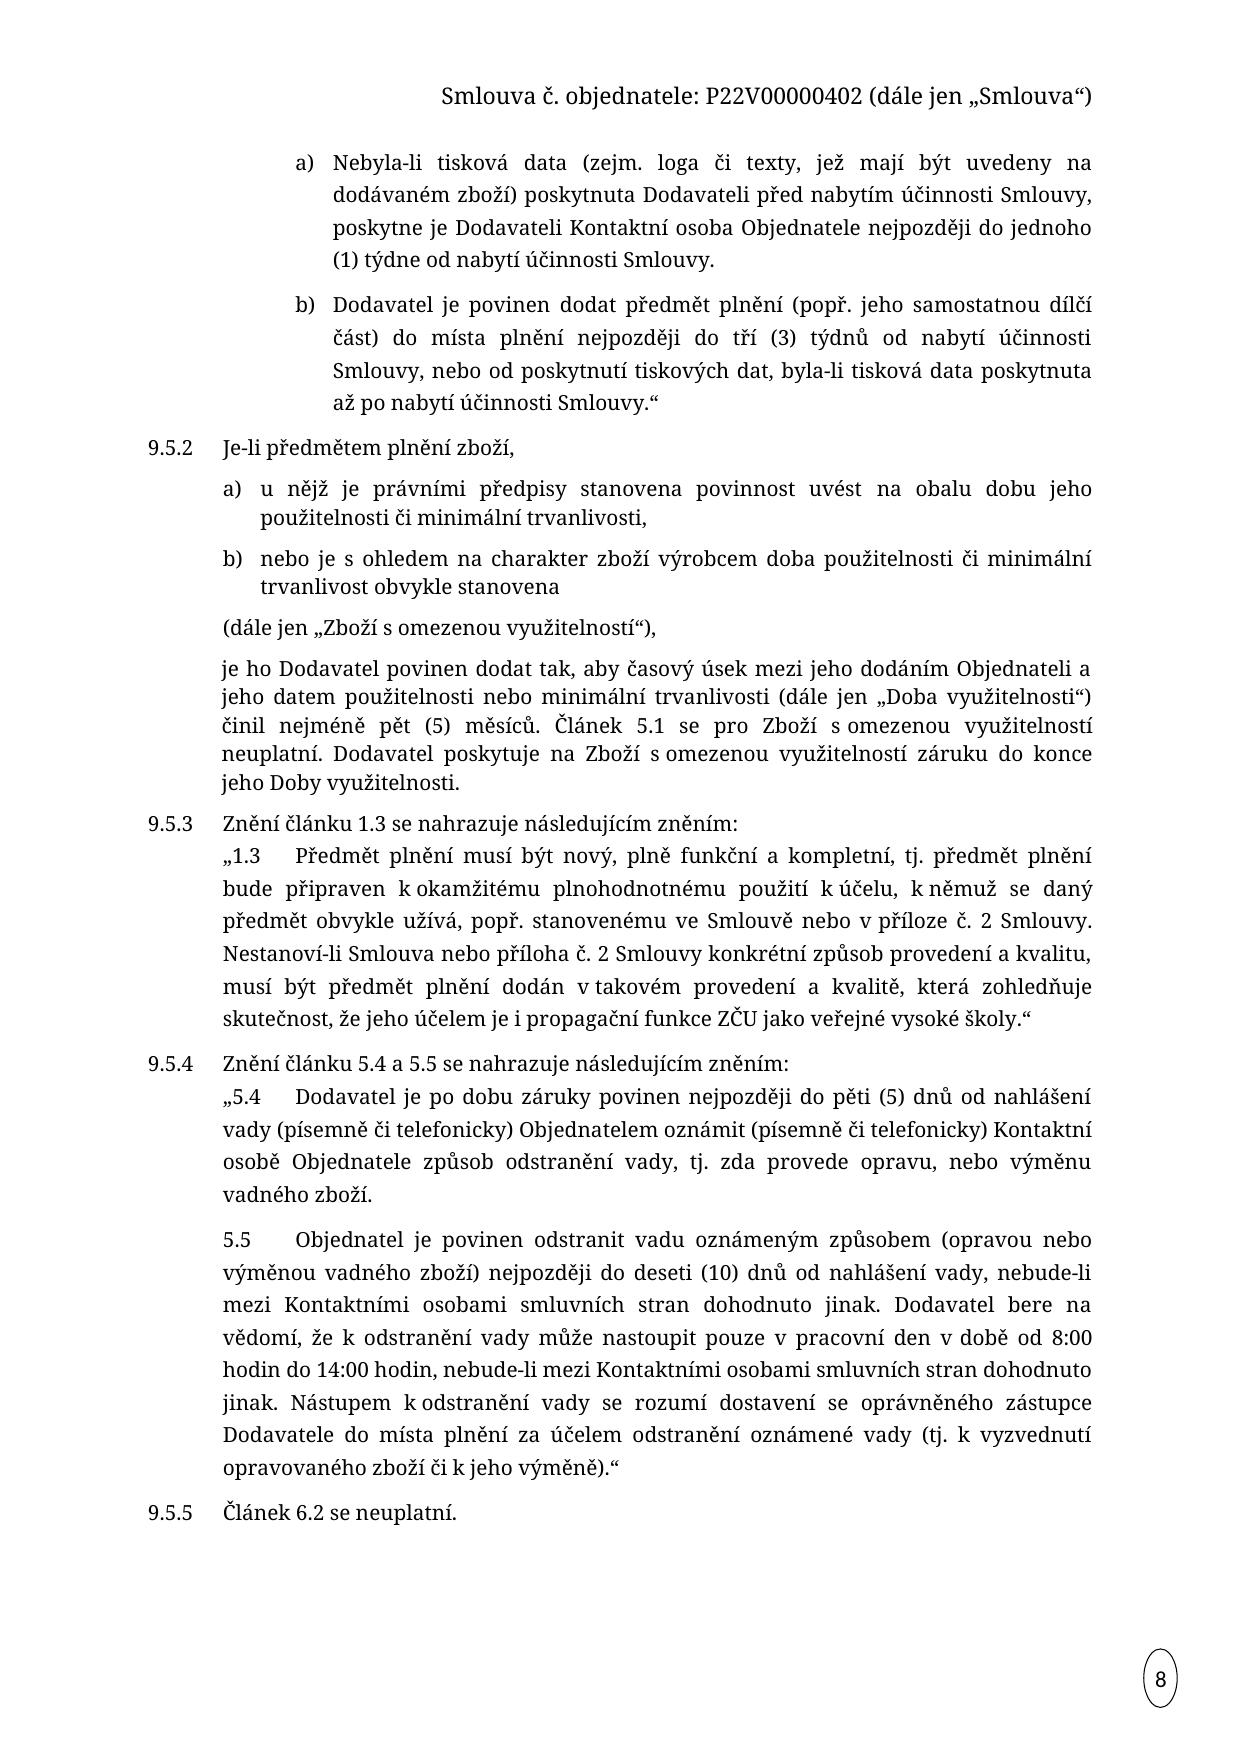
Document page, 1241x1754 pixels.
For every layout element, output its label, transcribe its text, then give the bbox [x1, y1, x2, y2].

list „1.3 Předmět plnění musí být nový, plně funkční a kompletní, tj. předmět plnění bude připraven k okamžitému plnohodnotnému použití k účelu, k němuž se daný předmět obvykle užívá, popř. stanovenému ve Smlouvě nebo v příloze č. 2 Smlouvy. Nestanoví-li Smlouva nebo příloha č. 2 Smlouvy konkrétní způsob provedení a kvalitu, musí být předmět plnění dodán v takovém provedení a kvalitě, která zohledňuje skutečnost, že jeho účelem je i propagační funkce ZČU jako veřejné vysoké školy.“ [223, 841, 1093, 1033]
list Článek 6.2 se neuplatní. [148, 1498, 1093, 1527]
list Znění článku 5.4 a 5.5 se nahrazuje následujícím zněním: [148, 1049, 1093, 1078]
list Nebyla-li tisková data (zejm. loga či texty, jež mají být uvedeny na dodávaném zboží) poskytnuta Dodavateli před nabytím účinnosti Smlouvy, poskytne je Dodavateli Kontaktní osoba Objednatele nejpozději do jednoho (1) týdne od nabytí účinnosti Smlouvy. [295, 148, 1093, 274]
list Dodavatel je povinen dodat předmět plnění (popř. jeho samostatnou dílčí část) do místa plnění nejpozději do tří (3) týdnů od nabytí účinnosti Smlouvy, nebo od poskytnutí tiskových dat, byla-li tisková data poskytnuta až po nabytí účinnosti Smlouvy.“ [295, 291, 1093, 417]
list Znění článku 1.3 se nahrazuje následujícím zněním: [148, 809, 1093, 837]
list u nějž je právními předpisy stanovena povinnost uvést na obalu dobu jeho použitelnosti či minimální trvanlivosti, [223, 474, 1093, 531]
text je ho Dodavatel povinen dodat tak, aby časový úsek mezi jeho dodáním Objednateli a jeho datem použitelnosti nebo minimální trvanlivosti (dále jen „Doba využitelnosti“) činil nejméně pět (5) měsíců. Článek 5.1 se pro Zboží s omezenou využitelností neuplatní. Dodavatel poskytuje na Zboží s omezenou využitelností záruku do konce jeho Doby využitelnosti. [221, 654, 1093, 796]
list Je-li předmětem plnění zboží, [148, 433, 1093, 462]
list nebo je s ohledem na charakter zboží výrobcem doba použitelnosti či minimální trvanlivost obvykle stanovena [223, 544, 1093, 601]
list 5.5 Objednatel je povinen odstranit vadu oznámeným způsobem (opravou nebo výměnou vadného zboží) nejpozději do deseti (10) dnů od nahlášení vady, nebude-li mezi Kontaktními osobami smluvních stran dohodnuto jinak. Dodavatel bere na vědomí, že k odstranění vady může nastoupit pouze v pracovní den v době od 8:00 hodin do 14:00 hodin, nebude-li mezi Kontaktními osobami smluvních stran dohodnuto jinak. Nástupem k odstranění vady se rozumí dostavení se oprávněného zástupce Dodavatele do místa plnění za účelem odstranění oznámené vady (tj. k vyzvednutí opravovaného zboží či k jeho výměně).“ [223, 1225, 1093, 1482]
list „5.4 Dodavatel je po dobu záruky povinen nejpozději do pěti (5) dnů od nahlášení vady (písemně či telefonicky) Objednatelem oznámit (písemně či telefonicky) Kontaktní osobě Objednatele způsob odstranění vady, tj. zda provede opravu, nebo výměnu vadného zboží. [223, 1082, 1093, 1208]
text (dále jen „Zboží s omezenou využitelností“), [223, 613, 1093, 642]
